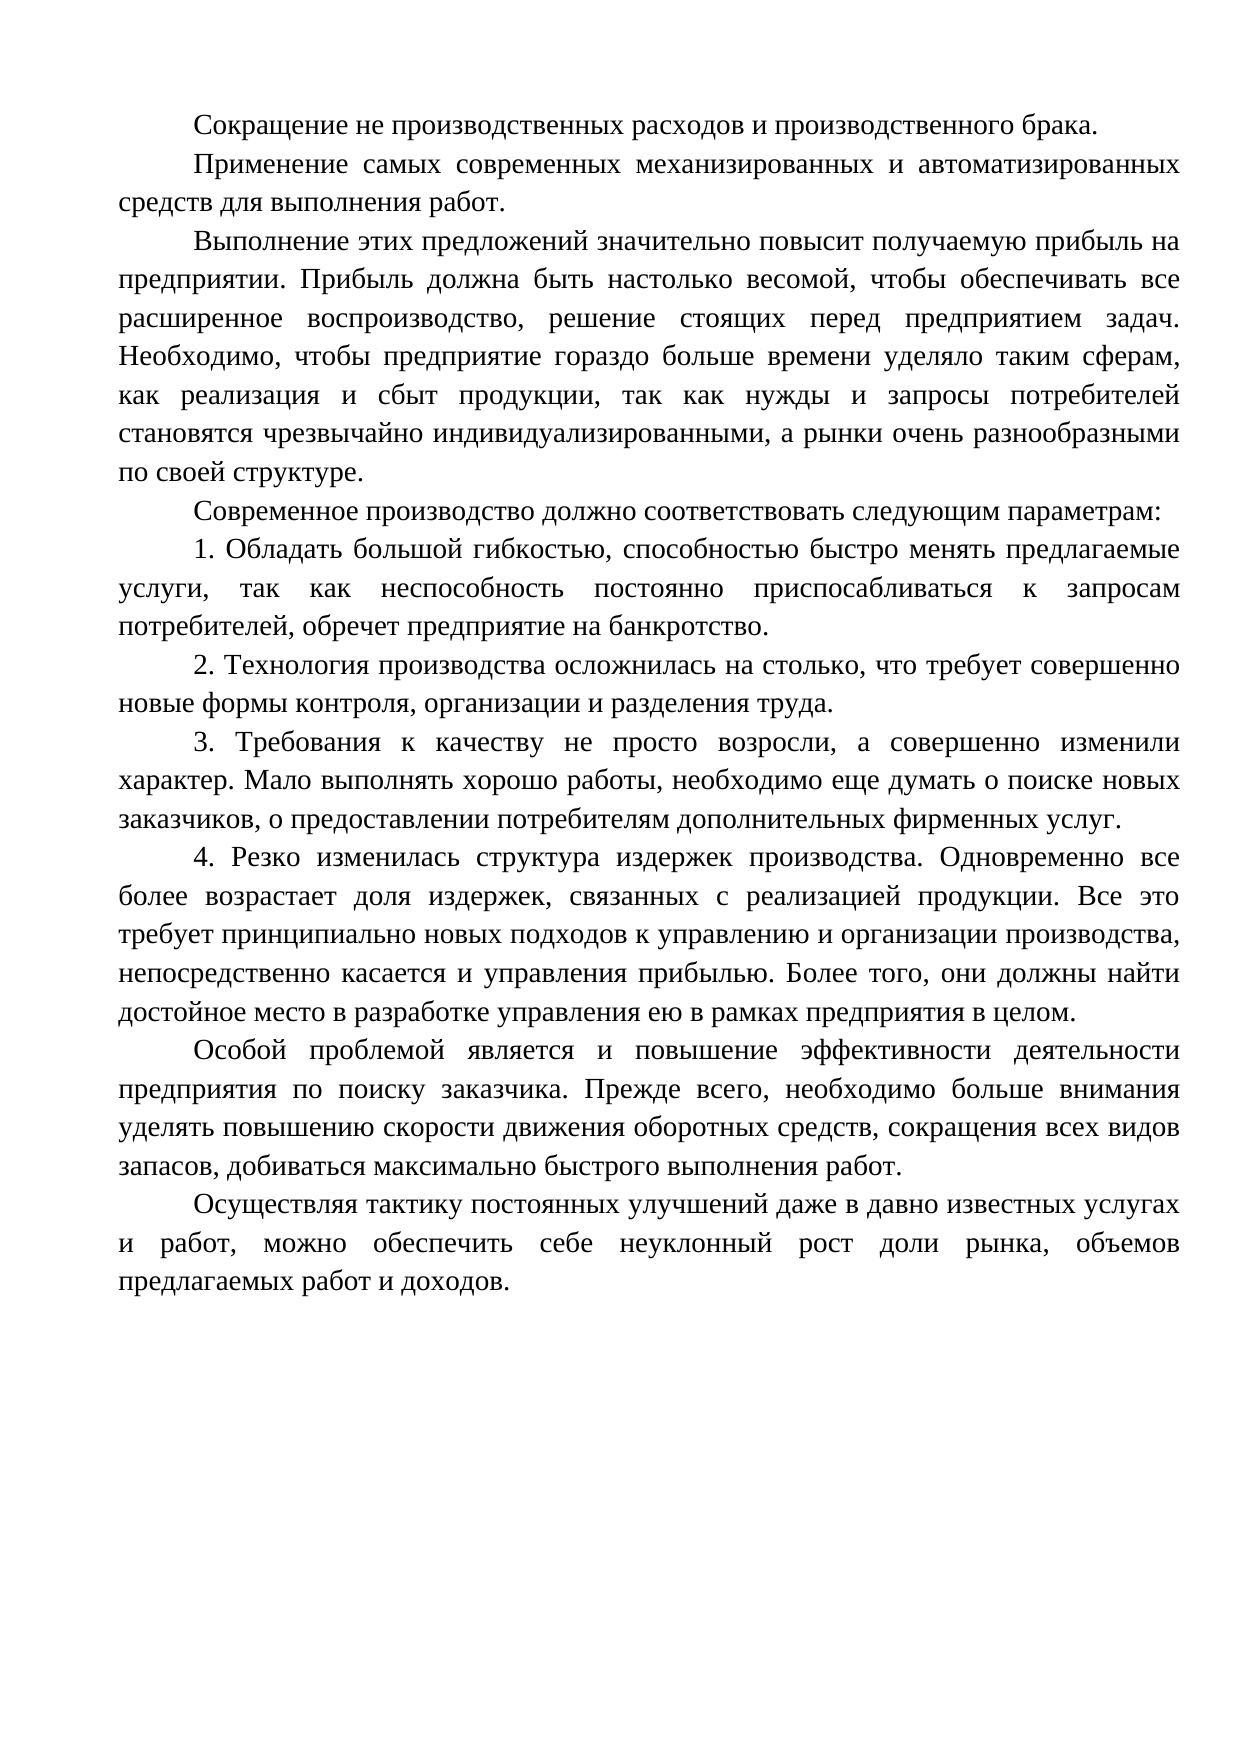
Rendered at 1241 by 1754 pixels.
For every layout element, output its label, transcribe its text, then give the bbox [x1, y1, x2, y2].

text Современное производство должно соответствовать следующим параметрам: [118, 493, 1181, 526]
text Выполнение этих предложений значительно повысит получаемую прибыль на предприятии. Прибыль должна быть настолько весомой, чтобы обеспечивать все расширенное воспроизводство, решение стоящих перед предприятием задач. Необходимо, чтобы предприятие гораздо больше времени уделяло таким сферам, как реализация и сбыт продукции, так как нужды и запросы потребителей становятся чрезвычайно индивидуализированными, а рынки очень разнообразными по своей структуре. [118, 223, 1181, 488]
text Осуществляя тактику постоянных улучшений даже в давно известных услугах и работ, можно обеспечить себе неуклонный рост доли рынка, объемов предлагаемых работ и доходов. [118, 1186, 1181, 1297]
text 1. Обладать большой гибкостью, способностью быстро менять предлагаемые услуги, так как неспособность постоянно приспосабливаться к запросам потребителей, обречет предприятие на банкротство. [118, 531, 1181, 642]
text Применение самых современных механизированных и автоматизированных средств для выполнения работ. [118, 146, 1181, 218]
text 2. Технология производства осложнилась на столько, что требует совершенно новые формы контроля, организации и разделения труда. [118, 647, 1181, 719]
text 3. Требования к качеству не просто возросли, а совершенно изменили характер. Мало выполнять хорошо работы, необходимо еще думать о поиске новых заказчиков, о предоставлении потребителям дополнительных фирменных услуг. [118, 724, 1181, 834]
text Особой проблемой является и повышение эффективности деятельности предприятия по поиску заказчика. Прежде всего, необходимо больше внимания уделять повышению скорости движения оборотных средств, сокращения всех видов запасов, добиваться максимально быстрого выполнения работ. [118, 1032, 1181, 1181]
text Сокращение не производственных расходов и производственного брака. [118, 107, 1181, 141]
text 4. Резко изменилась структура издержек производства. Одновременно все более возрастает доля издержек, связанных с реализацией продукции. Все это требует принципиально новых подходов к управлению и организации производства, непосредственно касается и управления прибылью. Более того, они должны найти достойное место в разработке управления ею в рамках предприятия в целом. [118, 839, 1181, 1027]
